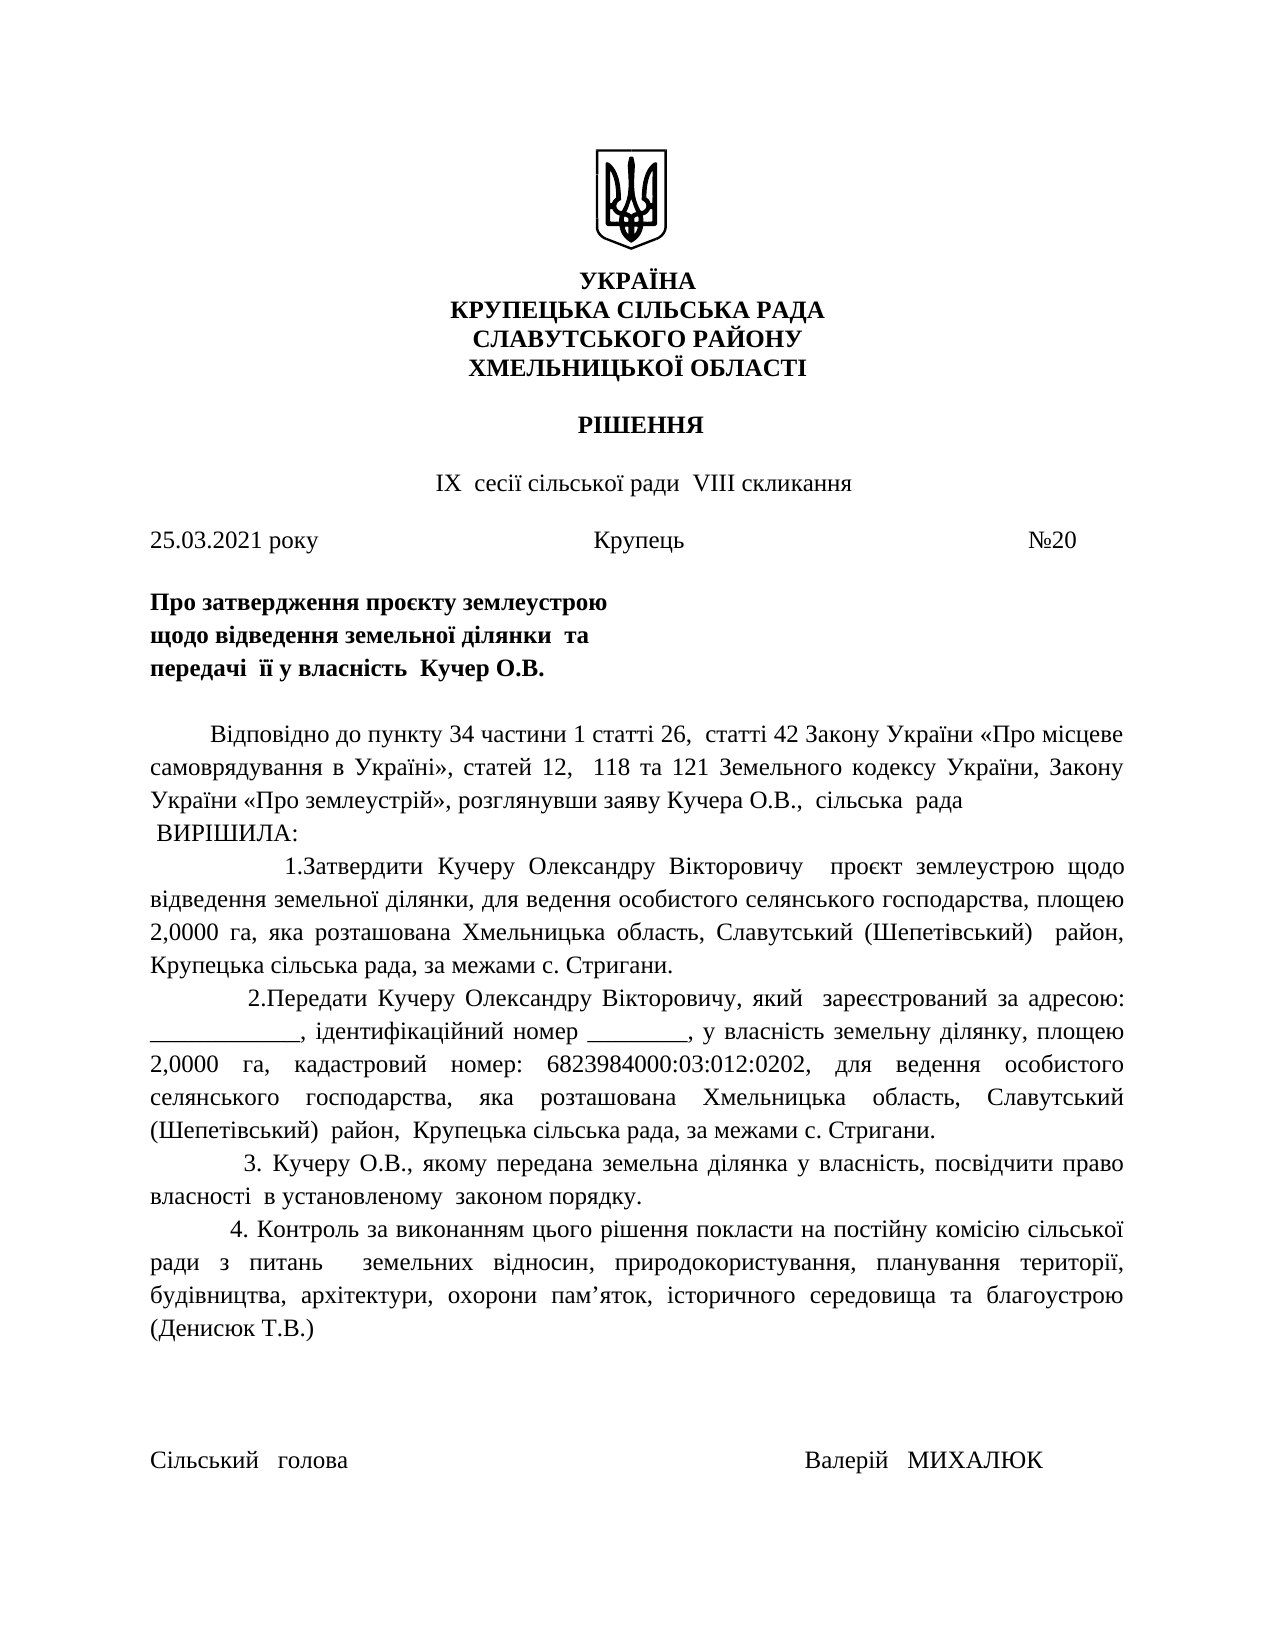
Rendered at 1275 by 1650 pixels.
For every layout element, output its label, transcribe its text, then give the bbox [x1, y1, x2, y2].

text щодо відведення земельної ділянки та [150, 620, 1125, 649]
text ХМЕЛЬНИЦЬКОЇ ОБЛАСТІ [150, 353, 1125, 381]
text Сільський голова Валерій МИХАЛЮК [150, 1446, 1125, 1474]
text РІШЕННЯ [150, 410, 1125, 439]
text ВИРІШИЛА: [150, 818, 1125, 847]
text Відповідно до пункту 34 частини 1 статті 26, статті 42 Закону України «Про місцеве самоврядування в Україні», статей 12, 118 та 121 Земельного кодексу України, Закону України «Про землеустрій», розглянувши заяву Кучера О.В., сільська рада [150, 719, 1125, 814]
text КРУПЕЦЬКА СІЛЬСЬКА РАДА [150, 295, 1125, 324]
text 25.03.2021 року Крупець №20 [150, 525, 1125, 554]
text 4. Контроль за виконанням цього рішення покласти на постійну комісію сільської ради з питань земельних відносин, природокористування, планування території, будівництва, архітектури, охорони пам’яток, історичного середовища та благоустрою (Денисюк Т.В.) [150, 1214, 1125, 1342]
text 2.Передати Кучеру Олександру Вікторовичу, який зареєстрований за адресою: ____________, ідентифікаційний номер ________, у власність земельну ділянку, площею 2,0000 га, кадастровий номер: 6823984000:03:012:0202, для ведення особистого селянського господарства, яка розташована Хмельницька область, Славутський (Шепетівський) район, Крупецька сільська рада, за межами с. Стригани. [150, 983, 1125, 1144]
text СЛАВУТСЬКОГО РАЙОНУ [150, 324, 1125, 353]
text передачі її у власність Кучер О.В. [150, 653, 1125, 682]
text Про затвердження проєкту землеустрою [150, 587, 1125, 616]
text УКРАЇНА [150, 266, 1125, 295]
text 3. Кучеру О.В., якому передана земельна ділянка у власність, посвідчити право власності в установленому законом порядку. [150, 1148, 1125, 1210]
text ІХ сесії сільської ради VІІІ скликання [150, 468, 1125, 496]
text 1.Затвердити Кучеру Олександру Вікторовичу проєкт землеустрою щодо відведення земельної ділянки, для ведення особистого селянського господарства, площею 2,0000 га, яка розташована Хмельницька область, Славутський (Шепетівський) район, Крупецька сільська рада, за межами с. Стригани. [150, 851, 1125, 979]
